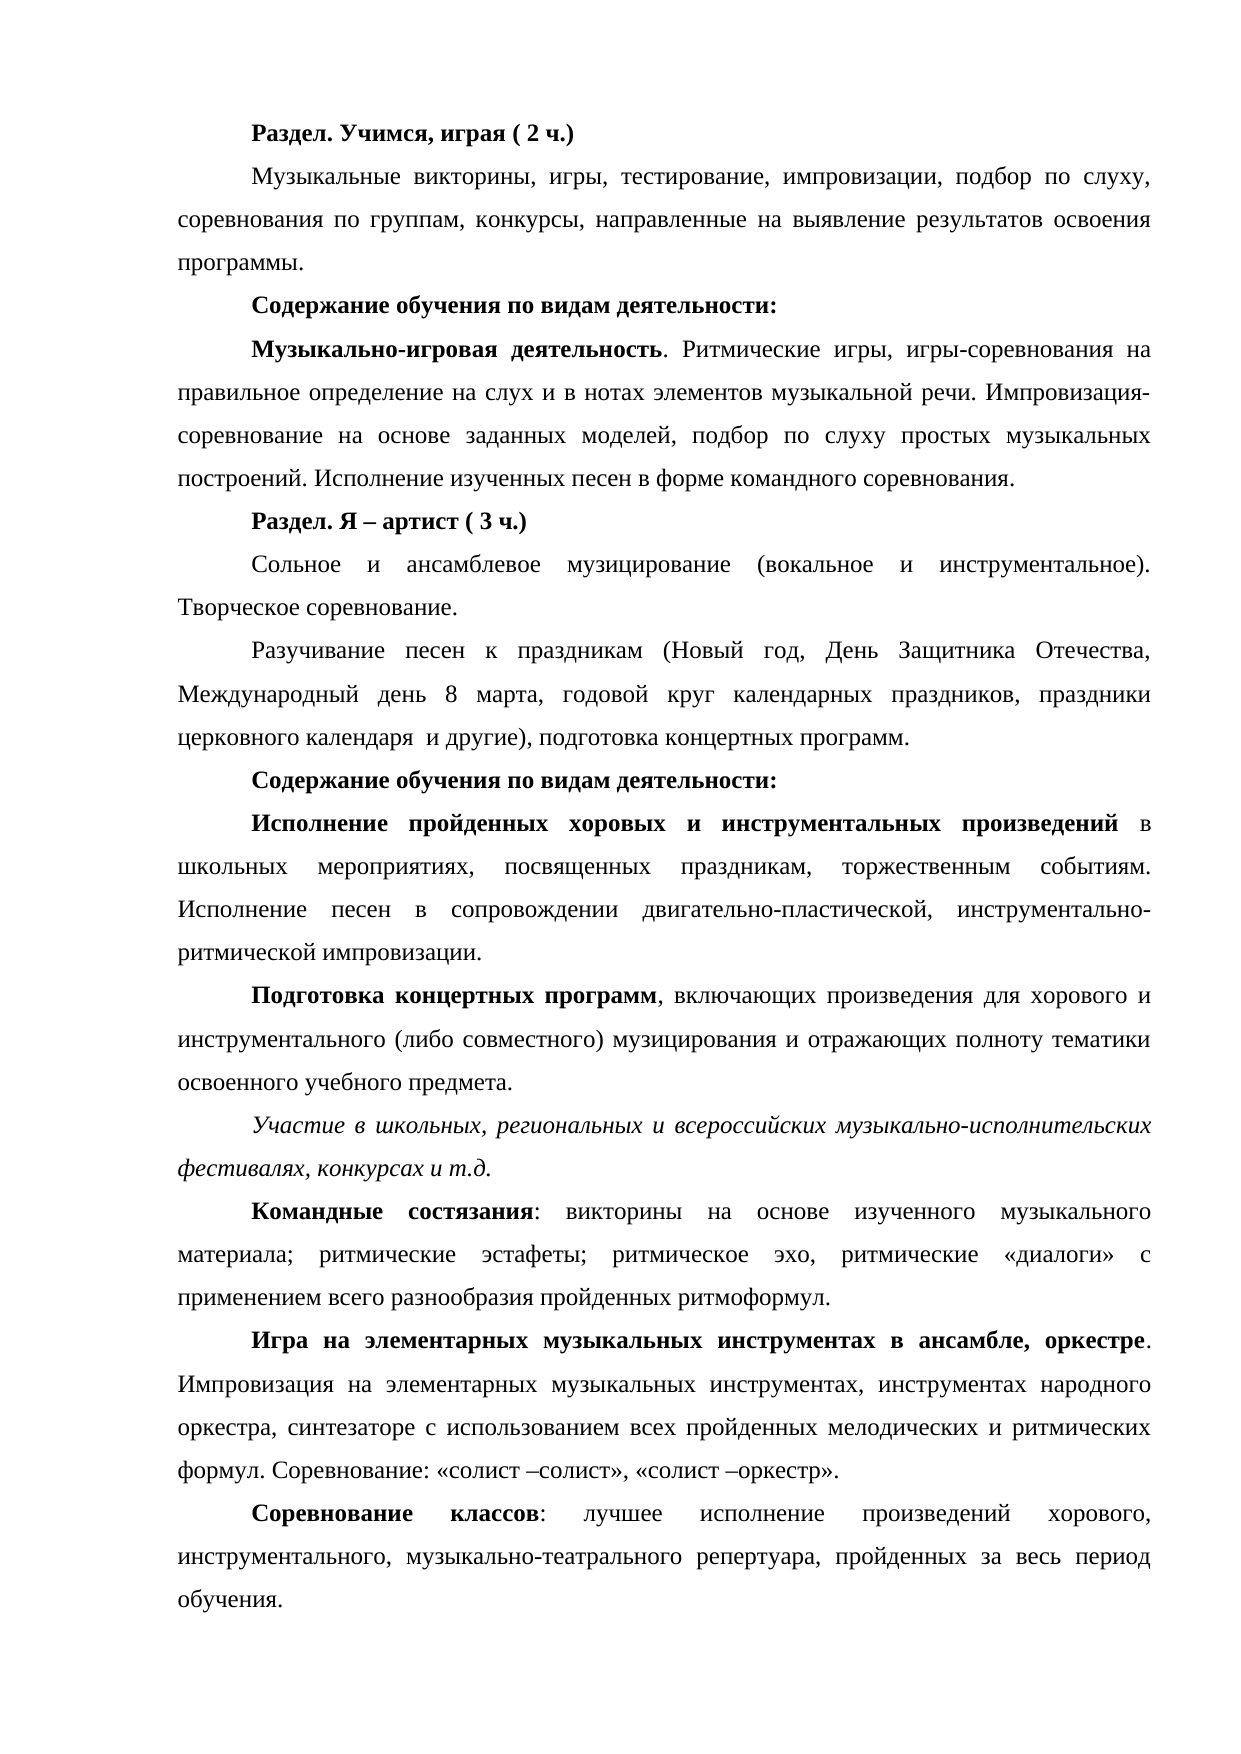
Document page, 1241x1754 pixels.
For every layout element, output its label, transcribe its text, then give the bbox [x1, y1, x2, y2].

text Соревнование классов: лучшее исполнение произведений хорового, инструментального, музыкально-театрального репертуара, пройденных за весь период обучения. [177, 1498, 1152, 1613]
text Исполнение пройденных хоровых и инструментальных произведений в школьных мероприятиях, посвященных праздникам, торжественным событиям. Исполнение песен в сопровождении двигательно-пластической, инструментально-ритмической импровизации. [177, 808, 1152, 966]
text Музыкальные викторины, игры, тестирование, импровизации, подбор по слуху, соревнования по группам, конкурсы, направленные на выявление результатов освоения программы. [177, 161, 1152, 276]
text Раздел. Учимся, играя ( 2 ч.) [177, 118, 1152, 147]
text Содержание обучения по видам деятельности: [177, 765, 1152, 794]
text Командные состязания: викторины на основе изученного музыкального материала; ритмические эстафеты; ритмическое эхо, ритмические «диалоги» с применением всего разнообразия пройденных ритмоформул. [177, 1196, 1152, 1311]
text Раздел. Я – артист ( 3 ч.) [177, 506, 1152, 535]
text Участие в школьных, региональных и всероссийских музыкально-исполнительских фестивалях, конкурсах и т.д. [177, 1110, 1152, 1182]
text Сольное и ансамблевое музицирование (вокальное и инструментальное). Творческое соревнование. [177, 549, 1152, 621]
text Музыкально-игровая деятельность. Ритмические игры, игры-соревнования на правильное определение на слух и в нотах элементов музыкальной речи. Импровизация-соревнование на основе заданных моделей, подбор по слуху простых музыкальных построений. Исполнение изученных песен в форме командного соревнования. [177, 334, 1152, 492]
text Содержание обучения по видам деятельности: [177, 291, 1152, 319]
text Разучивание песен к праздникам (Новый год, День Защитника Отечества, Международный день 8 марта, годовой круг календарных праздников, праздники церковного календаря и другие), подготовка концертных программ. [177, 636, 1152, 751]
text Подготовка концертных программ, включающих произведения для хорового и инструментального (либо совместного) музицирования и отражающих полноту тематики освоенного учебного предмета. [177, 981, 1152, 1096]
text Игра на элементарных музыкальных инструментах в ансамбле, оркестре. Импровизация на элементарных музыкальных инструментах, инструментах народного оркестра, синтезаторе с использованием всех пройденных мелодических и ритмических формул. Соревнование: «солист –солист», «солист –оркестр». [177, 1326, 1152, 1484]
